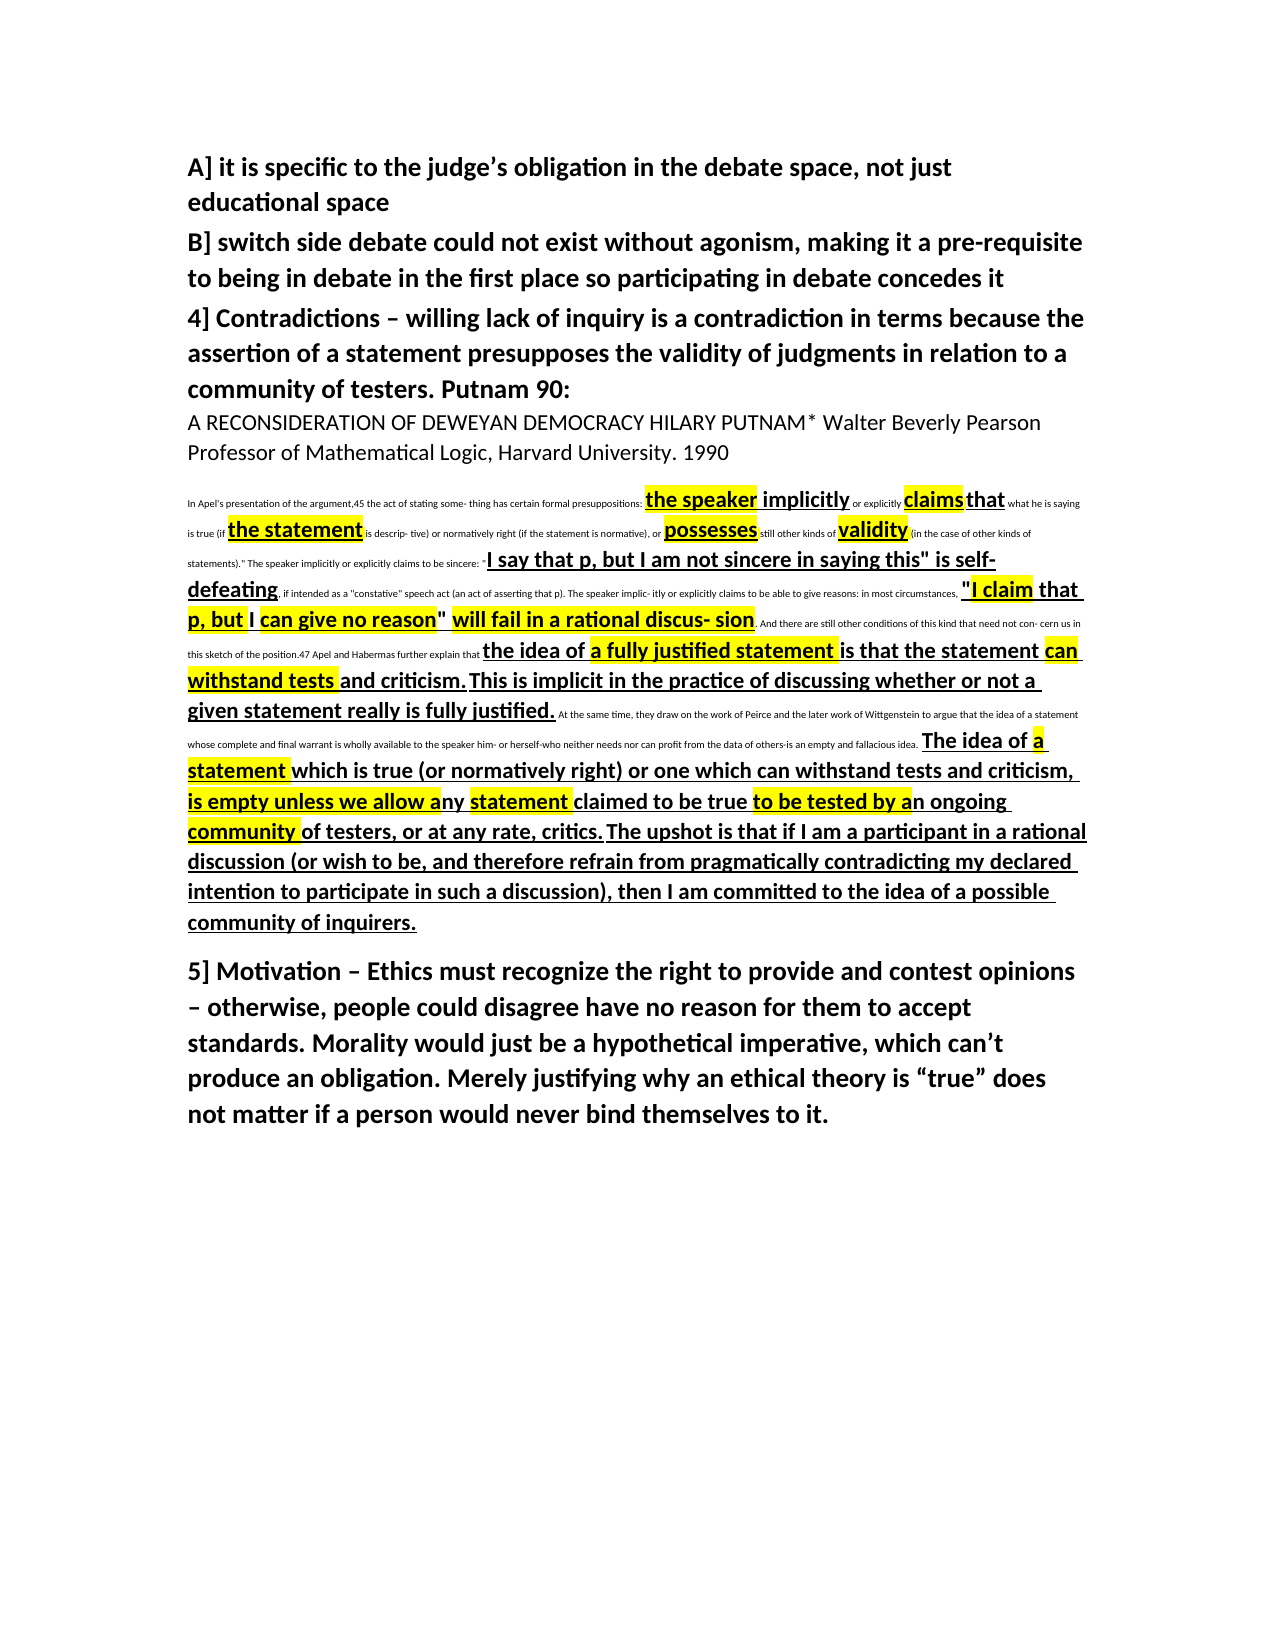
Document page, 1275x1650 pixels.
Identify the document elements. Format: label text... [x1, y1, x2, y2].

subtitle 4] Contradictions – willing lack of inquiry is a contradiction in terms because the assertion of a statement presupposes the validity of judgments in relation to a community of testers. Putnam 90: [187, 301, 1087, 405]
subtitle B] switch side debate could not exist without agonism, making it a pre-requisite to being in debate in the first place so participating in debate concedes it [187, 225, 1087, 294]
subtitle A] it is specific to the judge’s obligation in the debate space, not just educational space [187, 150, 1087, 219]
subtitle 5] Motivation – Ethics must recognize the right to provide and contest opinions – otherwise, people could disagree have no reason for them to accept standards. Morality would just be a hypothetical imperative, which can’t produce an obligation. Merely justifying why an ethical theory is “true” does not matter if a person would never bind themselves to it. [187, 954, 1087, 1130]
text In Apel's presentation of the argument,45 the act of stating some- thing has certain formal presuppositions: the speaker implicitly or explicitly claims that what he is saying is true (if the statement is descrip- tive) or normatively right (if the statement is normative), or possesses still other kinds of validity (in the case of other kinds of statements)." The speaker implicitly or explicitly claims to be sincere: "I say that p, but I am not sincere in saying this" is self-defeating, if intended as a "constative" speech act (an act of asserting that p). The speaker implic- itly or explicitly claims to be able to give reasons: in most circumstances, "I claim that p, but I can give no reason" will fail in a rational discus- sion. And there are still other conditions of this kind that need not con- cern us in this sketch of the position.47 Apel and Habermas further explain that the idea of a fully justified statement is that the statement can withstand tests and criticism. This is implicit in the practice of discussing whether or not a given statement really is fully justified. At the same time, they draw on the work of Peirce and the later work of Wittgenstein to argue that the idea of a statement whose complete and final warrant is wholly available to the speaker him- or herself-who neither needs nor can profit from the data of others-is an empty and fallacious idea. The idea of a statement which is true (or normatively right) or one which can withstand tests and criticism, is empty unless we allow any statement claimed to be true to be tested by an ongoing community of testers, or at any rate, critics. The upshot is that if I am a participant in a rational discussion (or wish to be, and therefore refrain from pragmatically contradicting my declared intention to participate in such a discussion), then I am committed to the idea of a possible community of inquirers. [187, 485, 1087, 936]
text A RECONSIDERATION OF DEWEYAN DEMOCRACY HILARY PUTNAM* Walter Beverly Pearson Professor of Mathematical Logic, Harvard University. 1990 [187, 408, 1087, 466]
